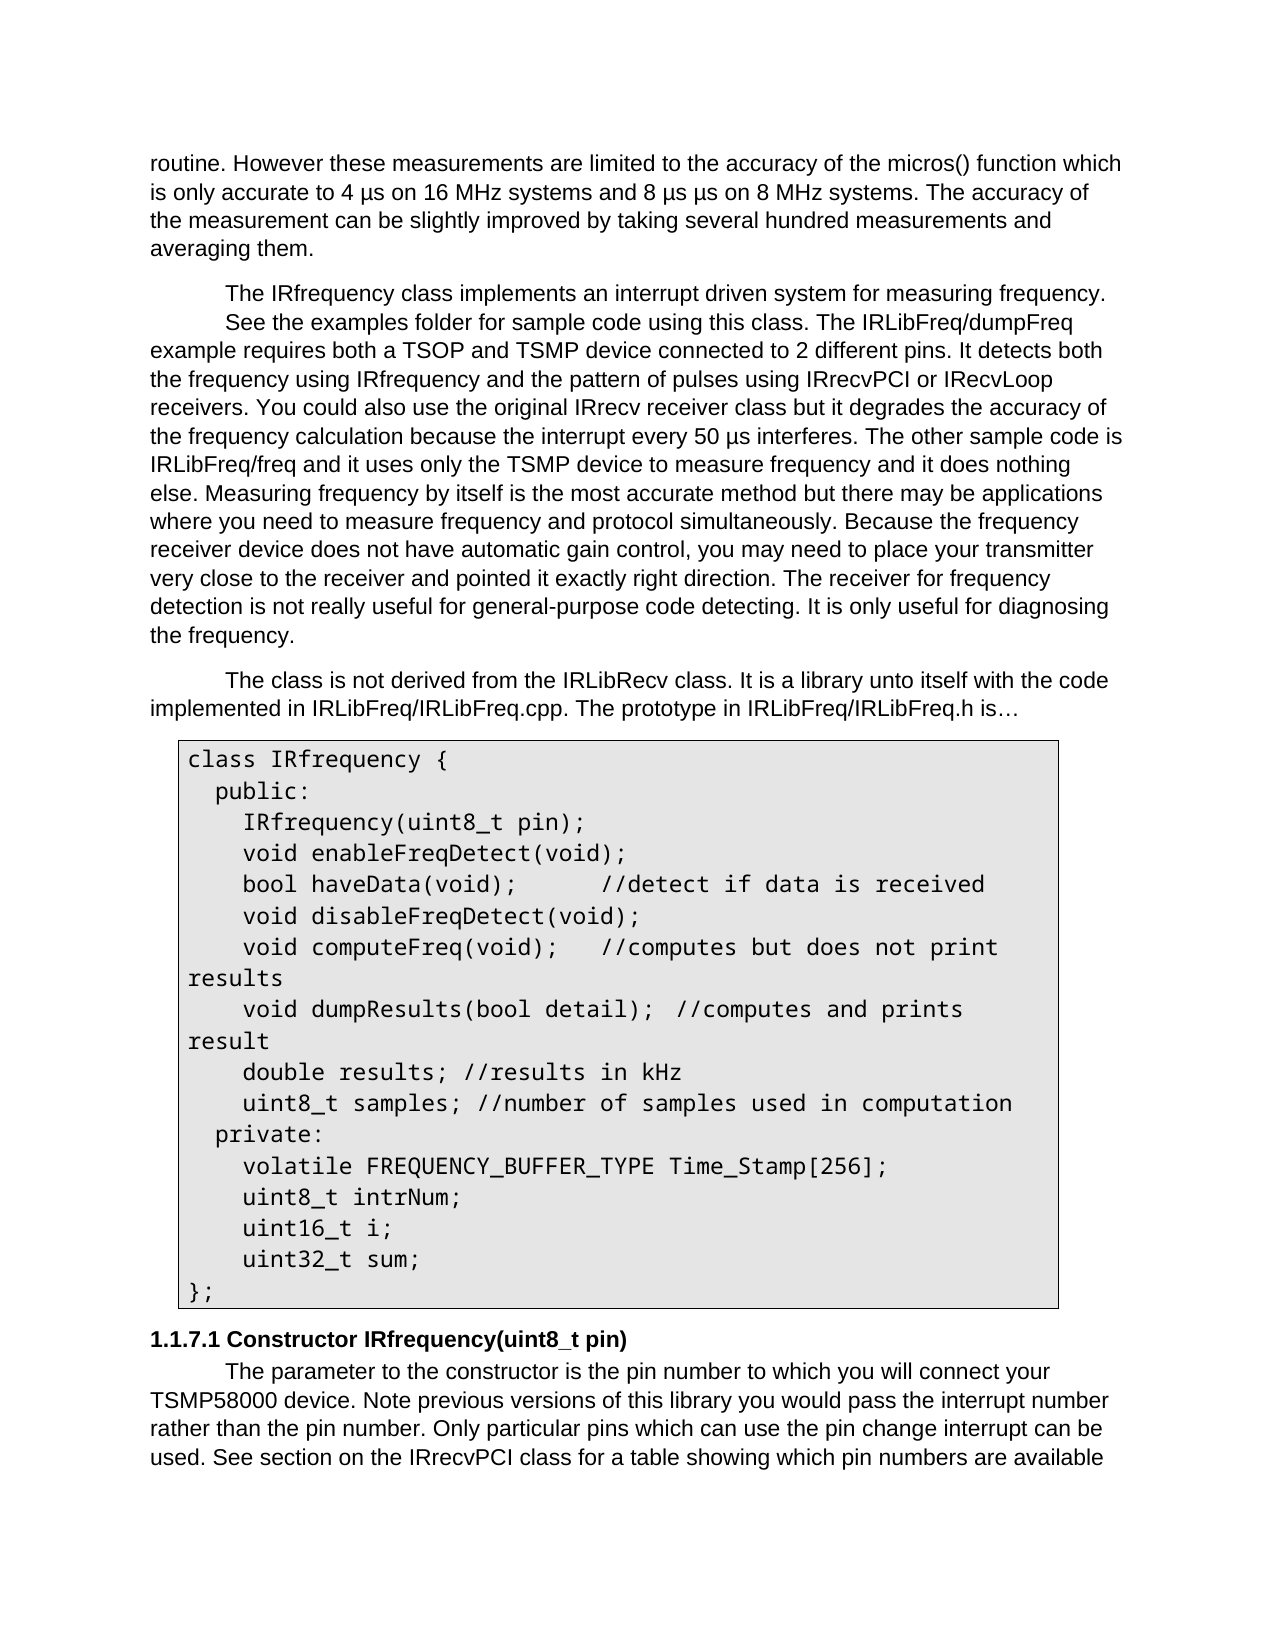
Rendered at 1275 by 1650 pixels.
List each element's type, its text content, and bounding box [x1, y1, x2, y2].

text uint8_t samples; //number of samples used in computation [179, 1084, 1058, 1115]
text void computeFreq(void); //computes but does not print results [179, 928, 1058, 990]
text void dumpResults(bool detail); //computes and prints result [179, 990, 1058, 1053]
text double results; //results in kHz [179, 1053, 1058, 1084]
text The class is not derived from the IRLibRecv class. It is a library unto itself with the code implemented in IRLibFreq/IRLibFreq.cpp. The prototype in IRLibFreq/IRLibFreq.h is… [150, 667, 1125, 722]
text }; [179, 1272, 1058, 1308]
text void disableFreqDetect(void); [179, 897, 1058, 928]
text private: [179, 1115, 1058, 1147]
text bool haveData(void); //detect if data is received [179, 865, 1058, 897]
text public: [179, 772, 1058, 803]
text IRfrequency(uint8_t pin); [179, 803, 1058, 834]
text uint8_t intrNum; [179, 1178, 1058, 1209]
text class IRfrequency { [179, 741, 1058, 772]
text volatile FREQUENCY_BUFFER_TYPE Time_Stamp[256]; [179, 1147, 1058, 1178]
text uint16_t i; [179, 1209, 1058, 1240]
text uint32_t sum; [179, 1240, 1058, 1272]
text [150, 150, 1125, 262]
text The IRfrequency class implements an interrupt driven system for measuring frequency. See the examples folder for sample code using this class. The IRLibFreq/dumpFreq example requires both a TSOP and TSMP device connected to 2 different pins. It detects both the frequency using IRfrequency and the pattern of pulses using IRrecvPCI or IRecvLoop receivers. You could also use the original IRrecv receiver class but it degrades the accuracy of the frequency calculation because the interrupt every 50 µs interferes. The other sample code is IRLibFreq/freq and it uses only the TSMP device to measure frequency and it does nothing else. Measuring frequency by itself is the most accurate method but there may be applications where you need to measure frequency and protocol simultaneously. Because the frequency receiver device does not have automatic gain control, you may need to place your transmitter very close to the receiver and pointed it exactly right direction. The receiver for frequency detection is not really useful for general-purpose code detecting. It is only useful for diagnosing the frequency. [150, 280, 1125, 648]
subtitle 1.1.7.1 Constructor IRfrequency(uint8_t pin) [150, 1326, 1125, 1352]
text void enableFreqDetect(void); [179, 834, 1058, 865]
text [150, 1358, 1125, 1470]
